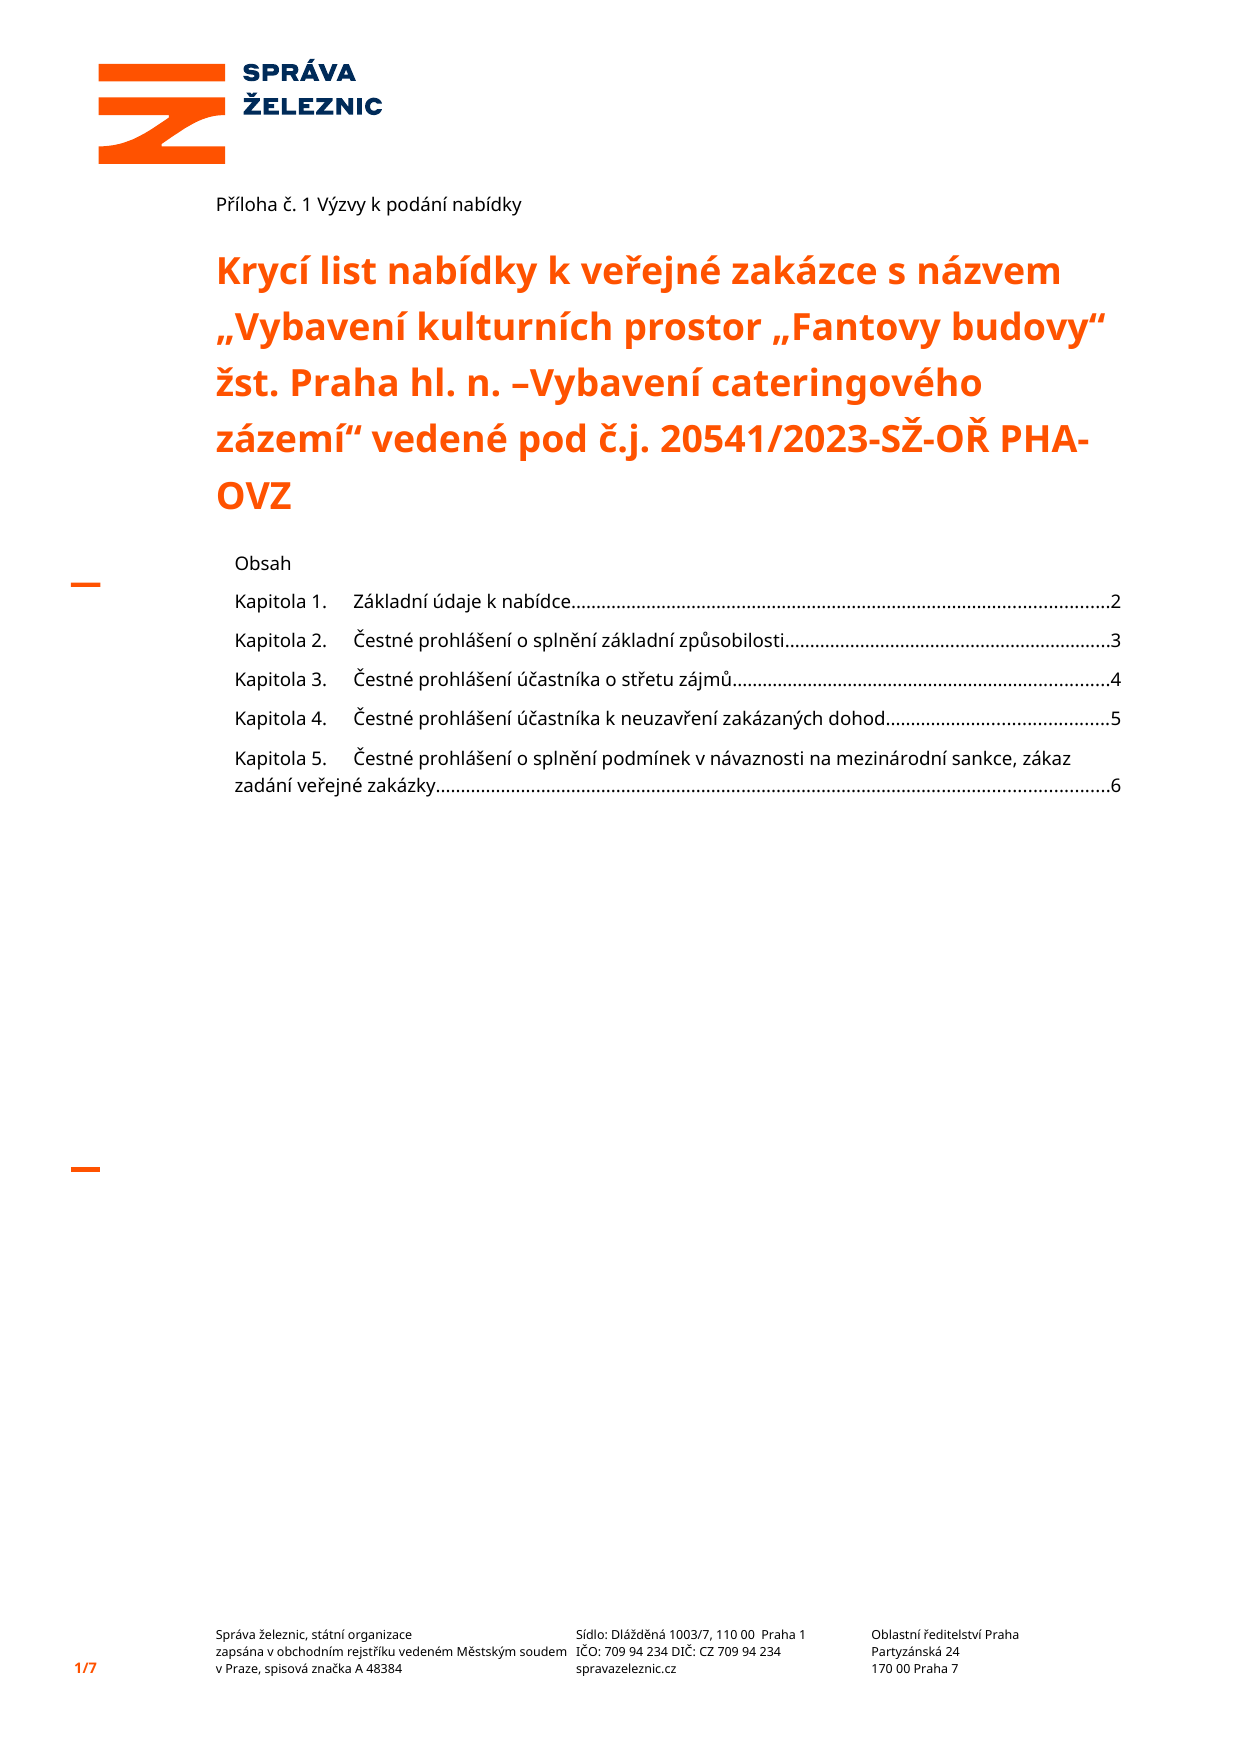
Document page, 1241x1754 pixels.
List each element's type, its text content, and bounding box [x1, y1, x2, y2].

text Krycí list nabídky k veřejné zakázce s názvem „Vybavení kulturních prostor „Fantovy budovy“ žst. Praha hl. n. –Vybavení cateringového zázemí“ vedené pod č.j. 20541/2023-SŽ-OŘ PHA-OVZ [216, 244, 1122, 520]
text Příloha č. 1 Výzvy k podání nabídky [216, 191, 1122, 217]
